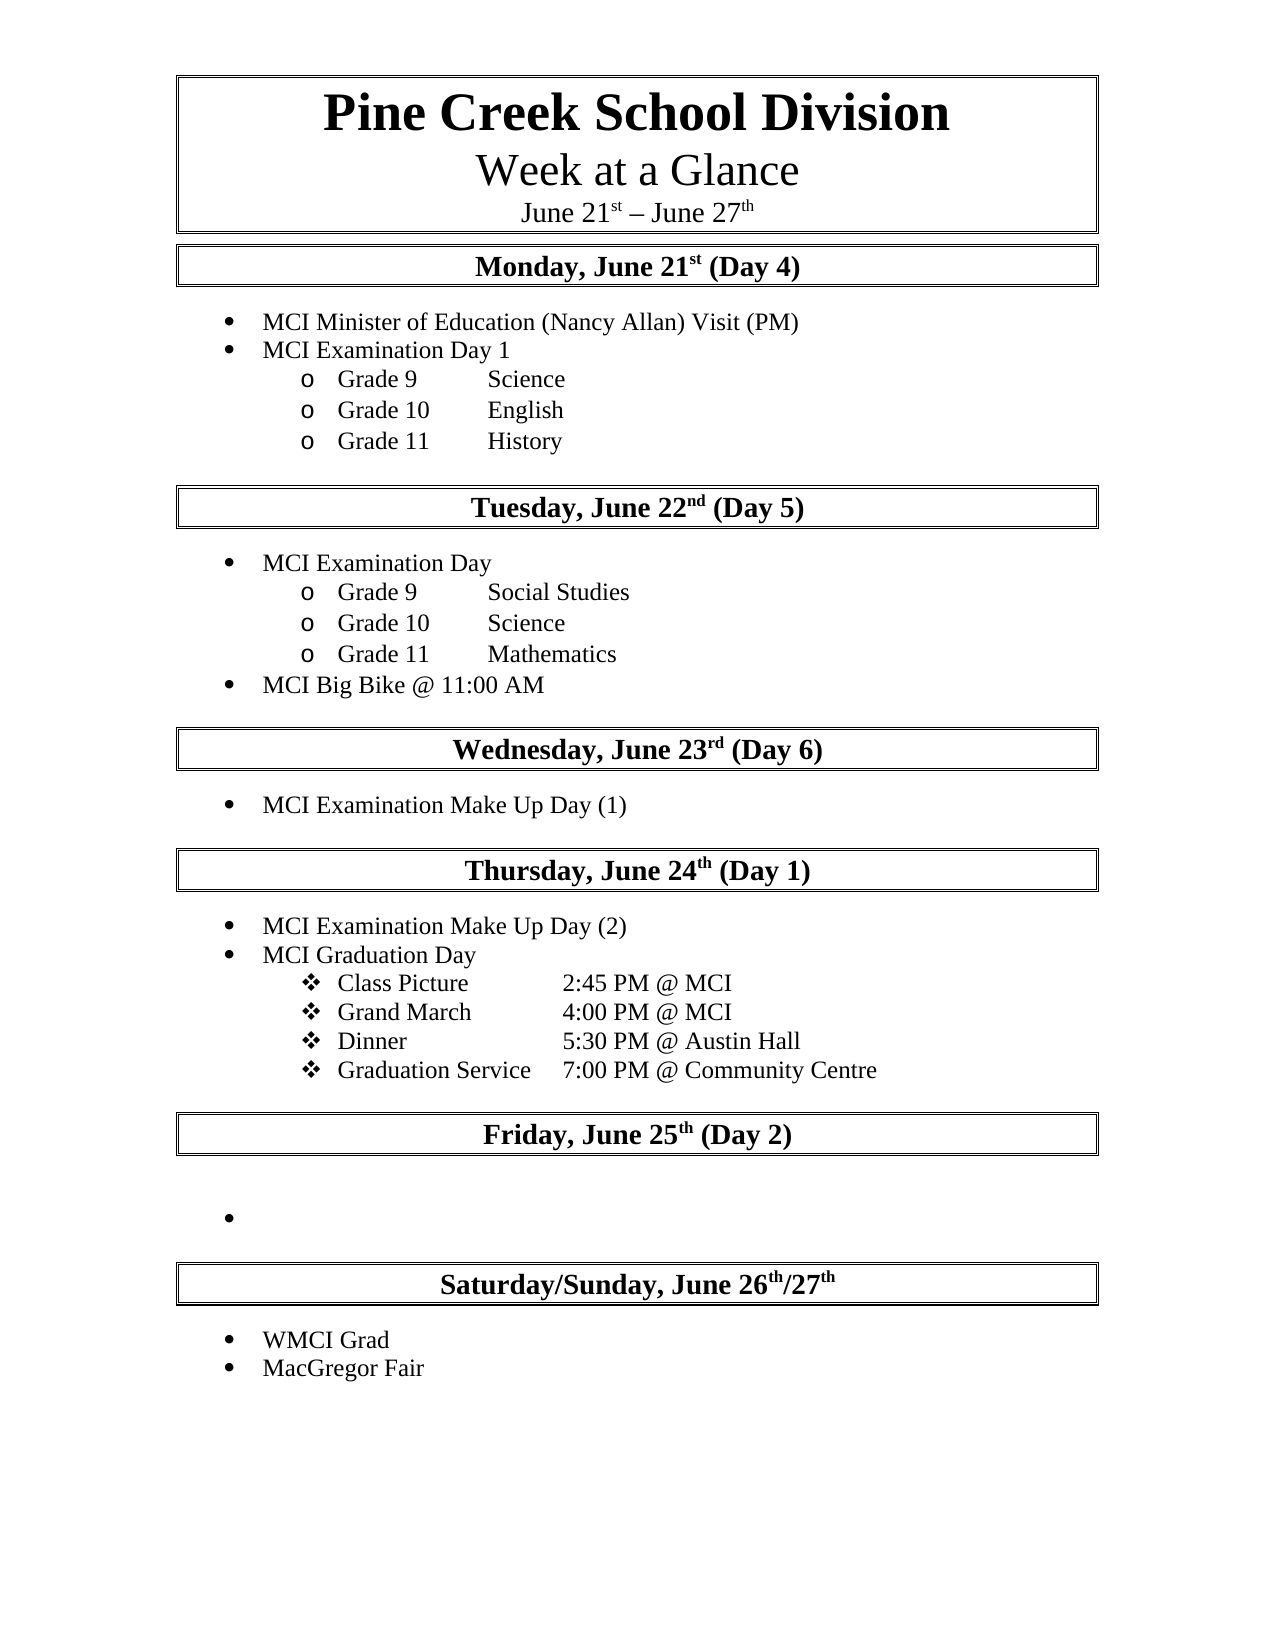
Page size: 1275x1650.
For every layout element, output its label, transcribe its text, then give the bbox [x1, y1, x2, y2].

list Grand March 4:00 PM @ MCI [300, 997, 1087, 1026]
list Graduation Service 7:00 PM @ Community Centre [300, 1055, 1087, 1083]
text Monday, June 21st (Day 4) [179, 247, 1096, 284]
subtitle Week at a Glance [187, 142, 1087, 190]
list Grade 9 Science [300, 364, 1087, 395]
list MCI Examination Make Up Day (2) [225, 911, 1087, 940]
list Class Picture 2:45 PM @ MCI [300, 968, 1087, 997]
list WMCI Grad [225, 1325, 1087, 1353]
list MacGregor Fair [225, 1353, 1087, 1382]
text Wednesday, June 23rd (Day 6) [179, 730, 1096, 768]
text Tuesday, June 22nd (Day 5) [179, 489, 1096, 526]
text June 21st – June 27th [179, 190, 1096, 231]
list MCI Examination Make Up Day (1) [225, 790, 1087, 819]
list Dinner 5:30 PM @ Austin Hall [300, 1026, 1087, 1055]
text Friday, June 25th (Day 2) [179, 1115, 1096, 1153]
list MCI Examination Day [225, 548, 1087, 577]
list Grade 10 Science [300, 608, 1087, 639]
list Grade 11 History [300, 426, 1087, 457]
title Pine Creek School Division [179, 78, 1096, 142]
list MCI Big Bike @ 11:00 AM [225, 670, 1087, 698]
list MCI Minister of Education (Nancy Allan) Visit (PM) [225, 307, 1087, 335]
list Grade 11 Mathematics [300, 639, 1087, 670]
list MCI Graduation Day [225, 940, 1087, 968]
list Grade 10 English [300, 395, 1087, 426]
list Grade 9 Social Studies [300, 577, 1087, 608]
list MCI Examination Day 1 [225, 335, 1087, 364]
text Saturday/Sunday, June 26th/27th [179, 1265, 1096, 1302]
